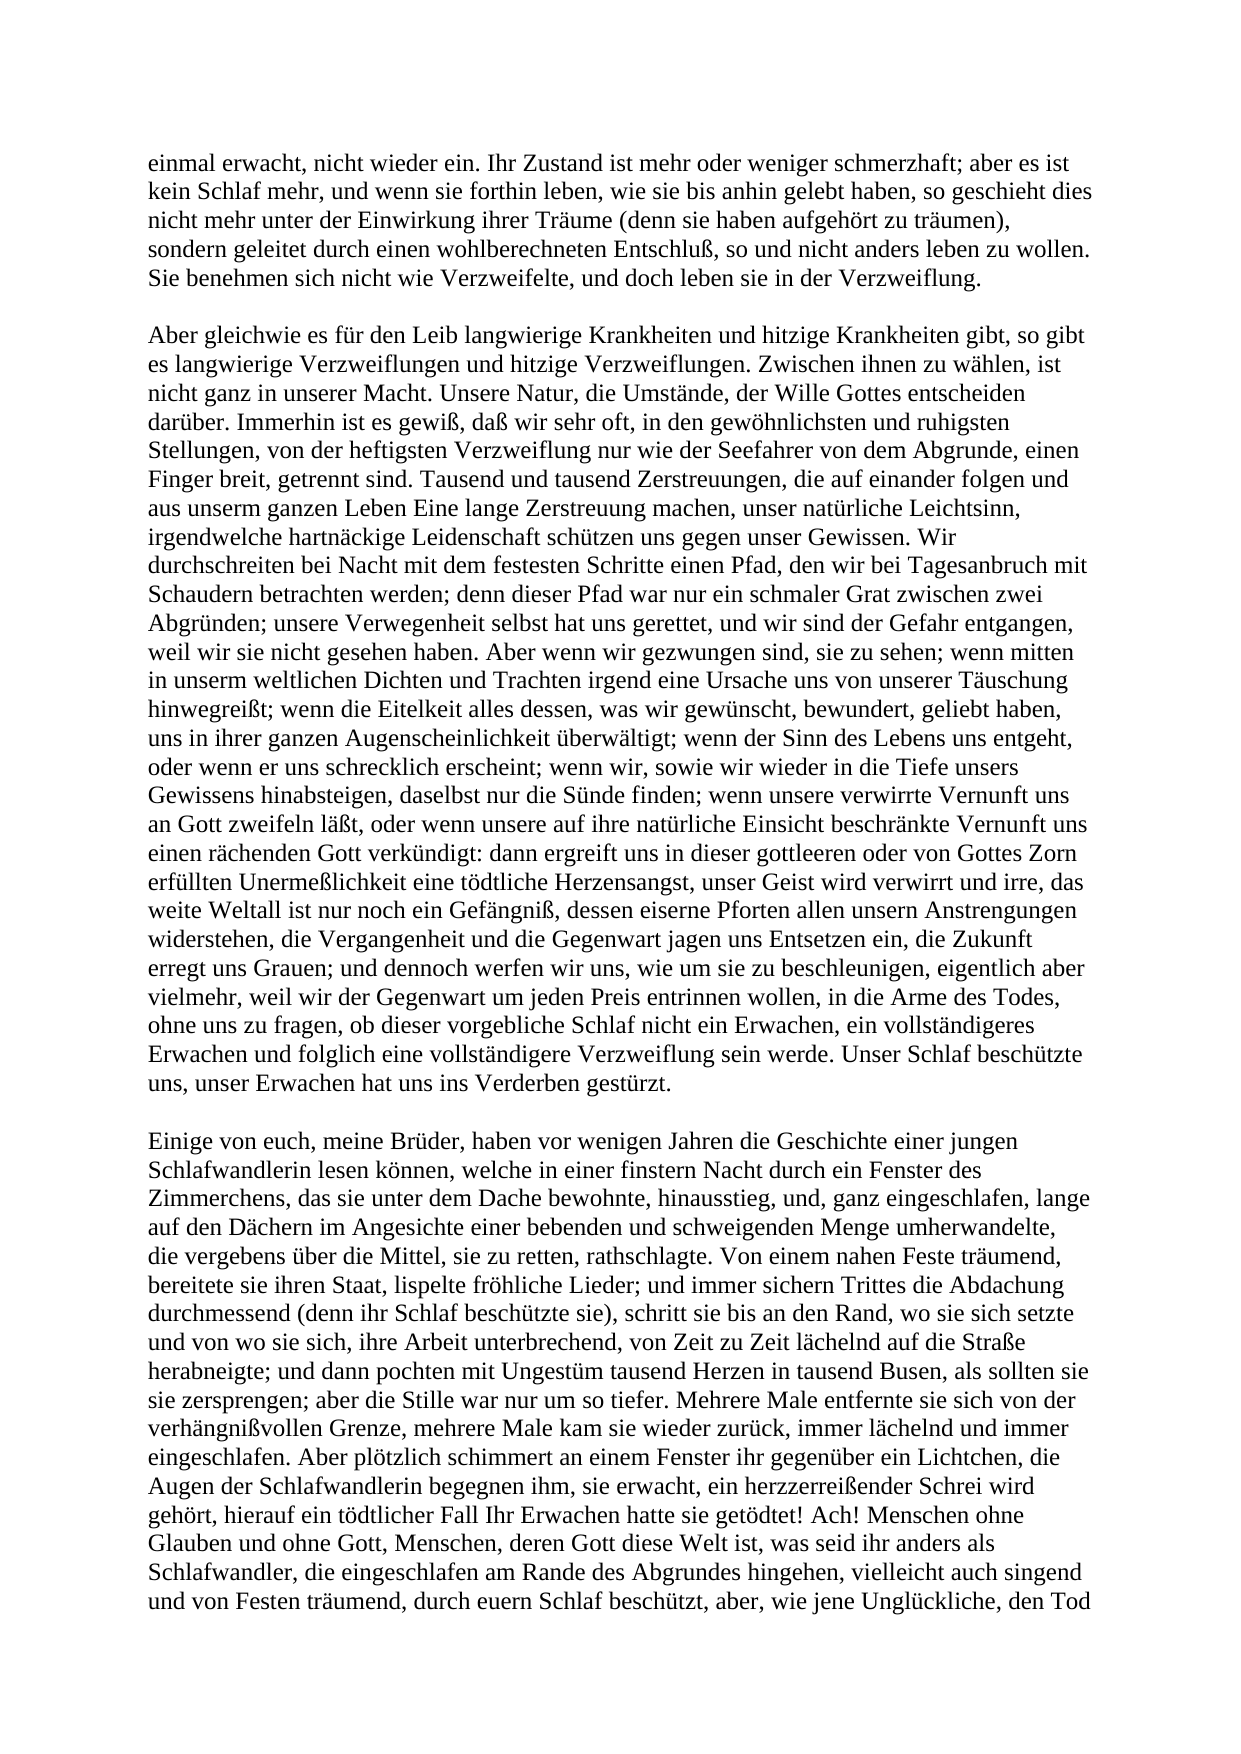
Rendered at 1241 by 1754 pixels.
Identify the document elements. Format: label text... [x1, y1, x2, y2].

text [148, 148, 1093, 291]
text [148, 1126, 1093, 1615]
text Aber gleichwie es für den Leib langwierige Krankheiten und hitzige Krankheiten gibt, so gibt es langwierige Verzweiflungen und hitzige Verzweiflungen. Zwischen ihnen zu wählen, ist nicht ganz in unserer Macht. Unsere Natur, die Umstände, der Wille Gottes entscheiden darüber. Immerhin ist es gewiß, daß wir sehr oft, in den gewöhnlichsten und ruhigsten Stellungen, von der heftigsten Verzweiflung nur wie der Seefahrer von dem Abgrunde, einen Finger breit, getrennt sind. Tausend und tausend Zerstreuungen, die auf einander folgen und aus unserm ganzen Leben Eine lange Zerstreuung machen, unser natürliche Leichtsinn, irgendwelche hartnäckige Leidenschaft schützen uns gegen unser Gewissen. Wir durchschreiten bei Nacht mit dem festesten Schritte einen Pfad, den wir bei Tagesanbruch mit Schaudern betrachten werden; denn dieser Pfad war nur ein schmaler Grat zwischen zwei Abgründen; unsere Verwegenheit selbst hat uns gerettet, und wir sind der Gefahr entgangen, weil wir sie nicht gesehen haben. Aber wenn wir gezwungen sind, sie zu sehen; wenn mitten in unserm weltlichen Dichten und Trachten irgend eine Ursache uns von unserer Täuschung hinwegreißt; wenn die Eitelkeit alles dessen, was wir gewünscht, bewundert, geliebt haben, uns in ihrer ganzen Augenscheinlichkeit überwältigt; wenn der Sinn des Lebens uns entgeht, oder wenn er uns schrecklich erscheint; wenn wir, sowie wir wieder in die Tiefe unsers Gewissens hinabsteigen, daselbst nur die Sünde finden; wenn unsere verwirrte Vernunft uns an Gott zweifeln läßt, oder wenn unsere auf ihre natürliche Einsicht beschränkte Vernunft uns einen rächenden Gott verkündigt: dann ergreift uns in dieser gottleeren oder von Gottes Zorn erfüllten Unermeßlichkeit eine tödtliche Herzensangst, unser Geist wird verwirrt und irre, das weite Weltall ist nur noch ein Gefängniß, dessen eiserne Pforten allen unsern Anstrengungen widerstehen, die Vergangenheit und die Gegenwart jagen uns Entsetzen ein, die Zukunft erregt uns Grauen; und dennoch werfen wir uns, wie um sie zu beschleunigen, eigentlich aber vielmehr, weil wir der Gegenwart um jeden Preis entrinnen wollen, in die Arme des Todes, ohne uns zu fragen, ob dieser vorgebliche Schlaf nicht ein Erwachen, ein vollständigeres Erwachen und folglich eine vollständigere Verzweiflung sein werde. Unser Schlaf beschützte uns, unser Erwachen hat uns ins Verderben gestürzt. [148, 321, 1093, 1097]
